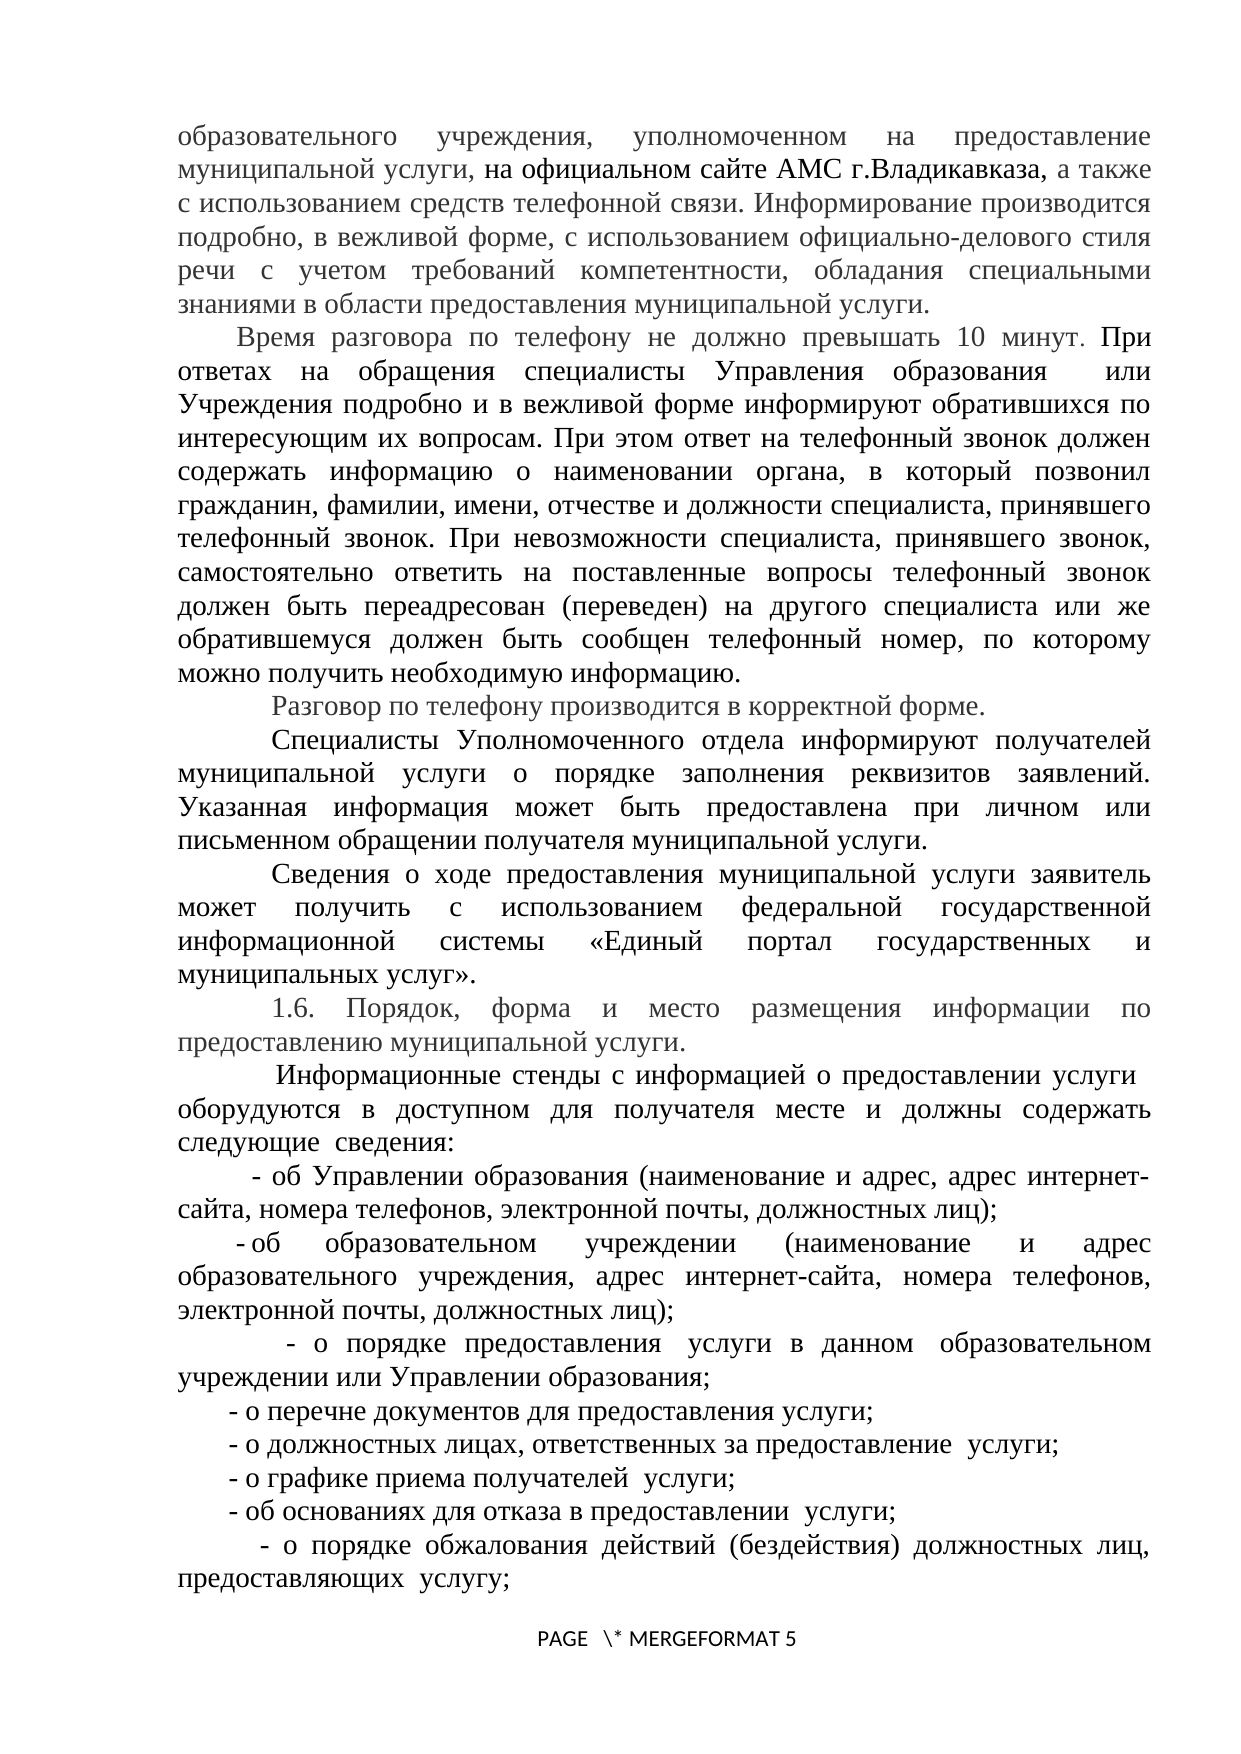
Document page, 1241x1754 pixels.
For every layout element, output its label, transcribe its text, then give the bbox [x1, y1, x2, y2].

text - об основаниях для отказа в предоставлении услуги; [177, 1493, 1152, 1527]
text - о графике приема получателей услуги; [177, 1460, 1152, 1493]
text Специалисты Уполномоченного отдела информируют получателей муниципальной услуги о порядке заполнения реквизитов заявлений. Указанная информация может быть предоставлена при личном или письменном обращении получателя муниципальной услуги. [177, 722, 1152, 856]
text 1.6. Порядок, форма и место размещения информации по предоставлению муниципальной услуги. [177, 990, 1152, 1057]
text - об Управлении образования (наименование и адрес, адрес интернет-сайта, номера телефонов, электронной почты, должностных лиц); [177, 1158, 1152, 1225]
text - о должностных лицах, ответственных за предоставление услуги; [177, 1426, 1152, 1460]
text - о перечне документов для предоставления услуги; [177, 1393, 1152, 1426]
text - о порядке обжалования действий (бездействия) должностных лиц, предоставляющих услугу; [177, 1527, 1152, 1594]
text Сведения о ходе предоставления муниципальной услуги заявитель может получить с использованием федеральной государственной информационной системы «Единый портал государственных и муниципальных услуг». [177, 856, 1152, 990]
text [177, 118, 1152, 319]
text - о порядке предоставления услуги в данном образовательном учреждении или Управлении образования; [177, 1326, 1152, 1393]
text Время разговора по телефону не должно превышать 10 минут. При ответах на обращения специалисты Управления образования или Учреждения подробно и в вежливой форме информируют обратившихся по интересующим их вопросам. При этом ответ на телефонный звонок должен содержать информацию о наименовании органа, в который позвонил гражданин, фамилии, имени, отчестве и должности специалиста, принявшего телефонный звонок. При невозможности специалиста, принявшего звонок, самостоятельно ответить на поставленные вопросы телефонный звонок должен быть переадресован (переведен) на другого специалиста или же обратившемуся должен быть сообщен телефонный номер, по которому можно получить необходимую информацию. [177, 319, 1152, 688]
text Информационные стенды с информацией о предоставлении услуги оборудуются в доступном для получателя месте и должны содержать следующие сведения: [177, 1057, 1152, 1158]
text Разговор по телефону производится в корректной форме. [177, 688, 1152, 722]
text - об образовательном учреждении (наименование и адрес образовательного учреждения, адрес интернет-сайта, номера телефонов, электронной почты, должностных лиц); [177, 1225, 1152, 1326]
